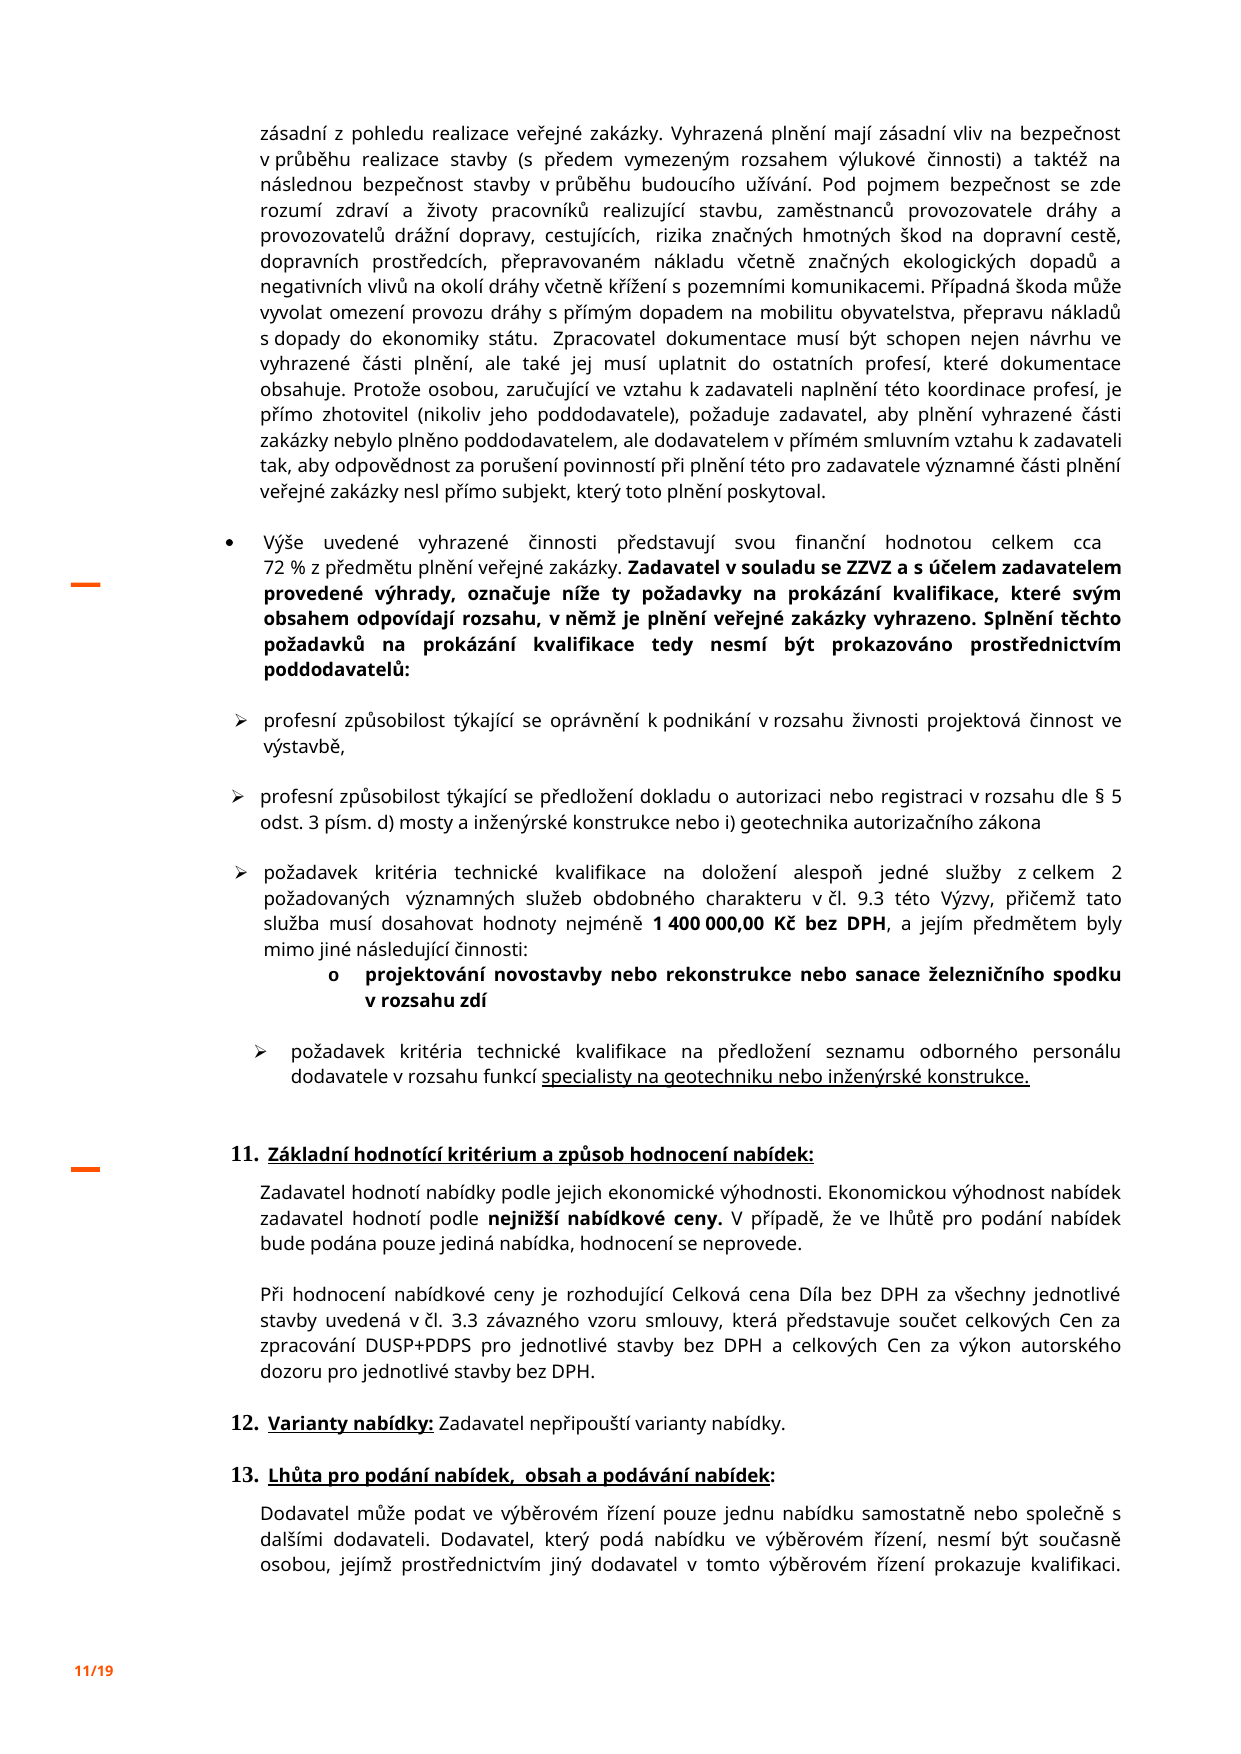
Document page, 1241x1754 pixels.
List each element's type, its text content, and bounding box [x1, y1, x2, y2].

list Výše uvedené vyhrazené činnosti představují svou finanční hodnotou celkem cca 72 % z předmětu plnění veřejné zakázky. Zadavatel v souladu se ZZVZ a s účelem zadavatelem provedené výhrady, označuje níže ty požadavky na prokázání kvalifikace, které svým obsahem odpovídají rozsahu, v němž je plnění veřejné zakázky vyhrazeno. Splnění těchto požadavků na prokázání kvalifikace tedy nesmí být prokazováno prostřednictvím poddodavatelů: [226, 529, 1122, 682]
list Základní hodnotící kritérium a způsob hodnocení nabídek: [230, 1140, 1122, 1167]
list projektování novostavby nebo rekonstrukce nebo sanace železničního spodku v rozsahu zdí [328, 962, 1122, 1013]
list profesní způsobilost týkající se oprávnění k podnikání v rozsahu živnosti projektová činnost ve výstavbě, [234, 708, 1122, 759]
list požadavek kritéria technické kvalifikace na předložení seznamu odborného personálu dodavatele v rozsahu funkcí specialisty na geotechniku nebo inženýrské konstrukce. [253, 1038, 1122, 1089]
text Zadavatel hodnotí nabídky podle jejich ekonomické výhodnosti. Ekonomickou výhodnost nabídek zadavatel hodnotí podle nejnižší nabídkové ceny. V případě, že ve lhůtě pro podání nabídek bude podána pouze jediná nabídka, hodnocení se neprovede. [260, 1179, 1122, 1256]
text Při hodnocení nabídkové ceny je rozhodující Celková cena Díla bez DPH za všechny jednotlivé stavby uvedená v čl. 3.3 závazného vzoru smlouvy, která představuje součet celkových Cen za zpracování DUSP+PDPS pro jednotlivé stavby bez DPH a celkových Cen za výkon autorského dozoru pro jednotlivé stavby bez DPH. [260, 1281, 1122, 1383]
list Varianty nabídky: Zadavatel nepřipouští varianty nabídky. [230, 1409, 1122, 1436]
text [260, 1501, 1122, 1577]
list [237, 121, 1122, 503]
list Lhůta pro podání nabídek, obsah a podávání nabídek: [230, 1461, 1122, 1488]
list požadavek kritéria technické kvalifikace na doložení alespoň jedné služby z celkem 2 požadovaných významných služeb obdobného charakteru v čl. 9.3 této Výzvy, přičemž tato služba musí dosahovat hodnoty nejméně 1 400 000,00 Kč bez DPH, a jejím předmětem byly mimo jiné následující činnosti: [234, 860, 1122, 962]
list profesní způsobilost týkající se předložení dokladu o autorizaci nebo registraci v rozsahu dle § 5 odst. 3 písm. d) mosty a inženýrské konstrukce nebo i) geotechnika autorizačního zákona [230, 784, 1122, 835]
